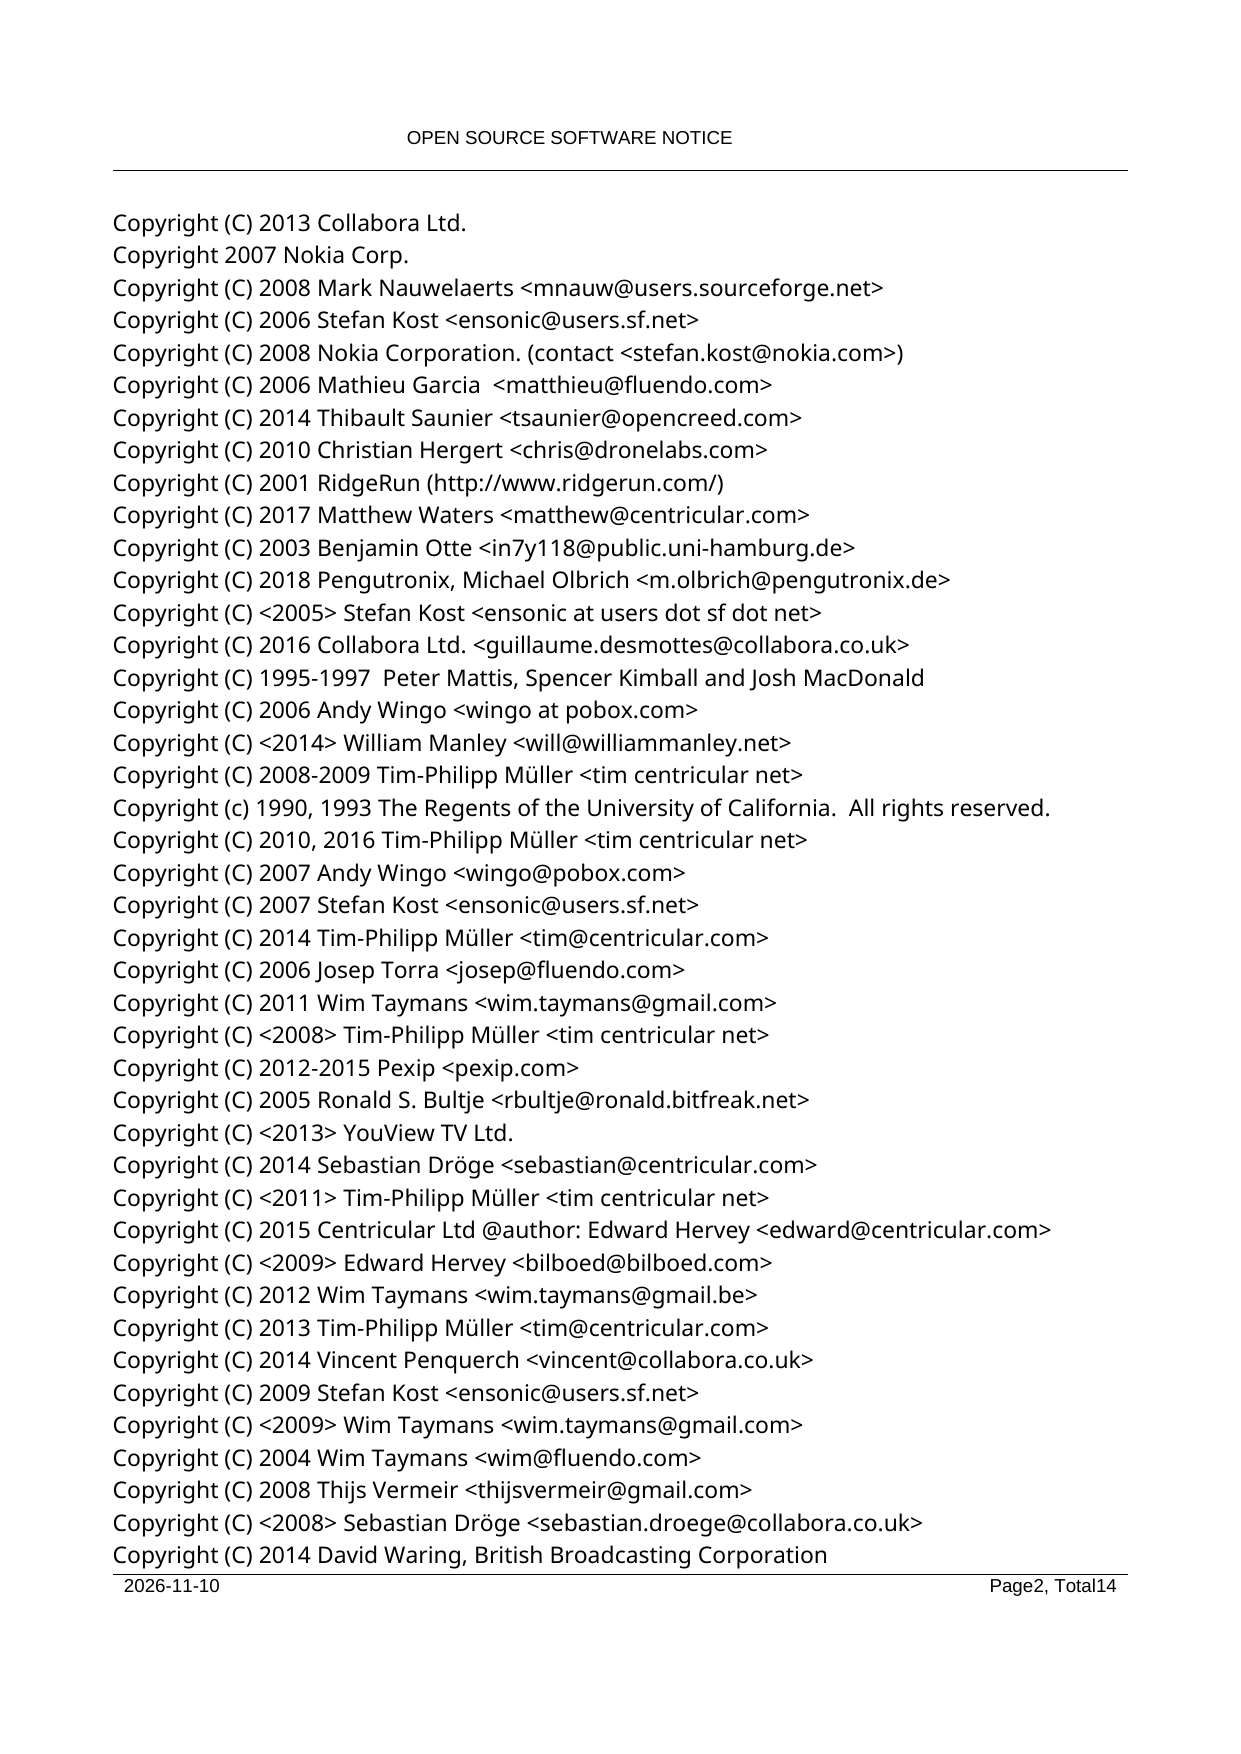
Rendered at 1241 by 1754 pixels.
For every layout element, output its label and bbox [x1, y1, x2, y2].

text [112, 206, 1128, 1571]
